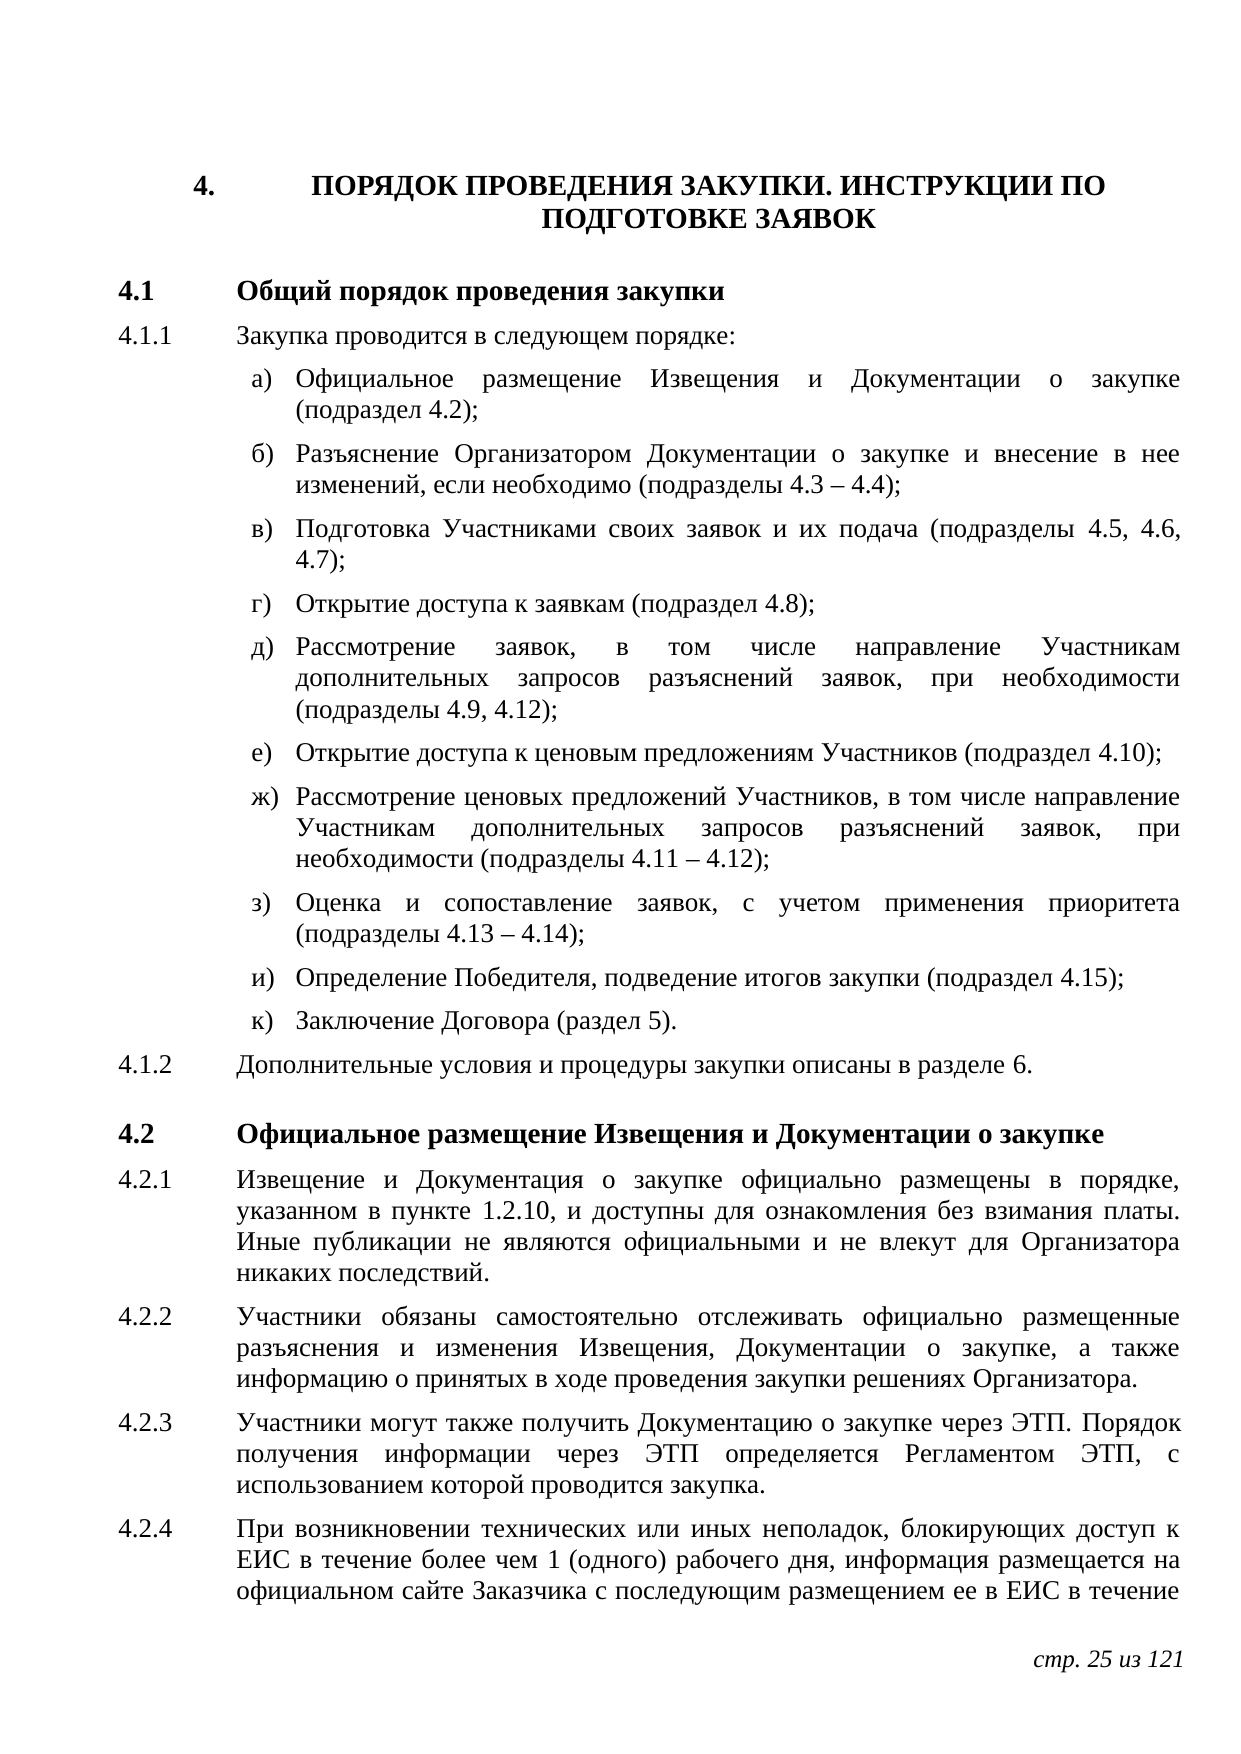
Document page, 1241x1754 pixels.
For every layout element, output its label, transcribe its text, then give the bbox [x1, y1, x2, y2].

list Разъяснение Организатором Документации о закупке и внесение в нее изменений, если необходимо (подразделы 4.3 – 4.4); [251, 437, 1181, 499]
list Рассмотрение ценовых предложений Участников, в том числе направление Участникам дополнительных запросов разъяснений заявок, при необходимости (подразделы 4.11 – 4.12); [251, 780, 1181, 873]
subtitle Общий порядок проведения закупки [118, 273, 1181, 306]
text Закупка проводится в следующем порядке: [118, 319, 1181, 350]
list Открытие доступа к заявкам (подраздел 4.8); [251, 587, 1181, 618]
list Рассмотрение заявок, в том числе направление Участникам дополнительных запросов разъяснений заявок, при необходимости (подразделы 4.9, 4.12); [251, 630, 1181, 724]
text Участники могут также получить Документацию о закупке через ЭТП. Порядок получения информации через ЭТП определяется Регламентом ЭТП, с использованием которой проводится закупка. [118, 1406, 1181, 1499]
subtitle Официальное размещение Извещения и Документации о закупке [118, 1117, 1181, 1150]
list Заключение Договора (раздел 5). [251, 1004, 1181, 1036]
list Официальное размещение Извещения и Документации о закупке (подраздел 4.2); [251, 362, 1181, 425]
list Определение Победителя, подведение итогов закупки (подраздел 4.15); [251, 961, 1181, 992]
text Извещение и Документация о закупке официально размещены в порядке, указанном в пункте 1.2.10, и доступны для ознакомления без взимания платы. Иные публикации не являются официальными и не влекут для Организатора никаких последствий. [118, 1163, 1181, 1287]
text Участники обязаны самостоятельно отслеживать официально размещенные разъяснения и изменения Извещения, Документации о закупке, а также информацию о принятых в ходе проведения закупки решениях Организатора. [118, 1300, 1181, 1393]
list Подготовка Участниками своих заявок и их подача (подразделы 4.5, 4.6, 4.7); [251, 512, 1181, 574]
list Открытие доступа к ценовым предложениям Участников (подраздел 4.10); [251, 736, 1181, 767]
subtitle ПОРЯДОК ПРОВЕДЕНИЯ ЗАКУПКИ. ИНСТРУКЦИИ ПО ПОДГОТОВКЕ ЗАЯВОК [118, 168, 1181, 235]
list Оценка и сопоставление заявок, с учетом применения приоритета (подразделы 4.13 – 4.14); [251, 886, 1181, 948]
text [118, 1512, 1181, 1605]
text Дополнительные условия и процедуры закупки описаны в разделе 6. [118, 1048, 1181, 1079]
